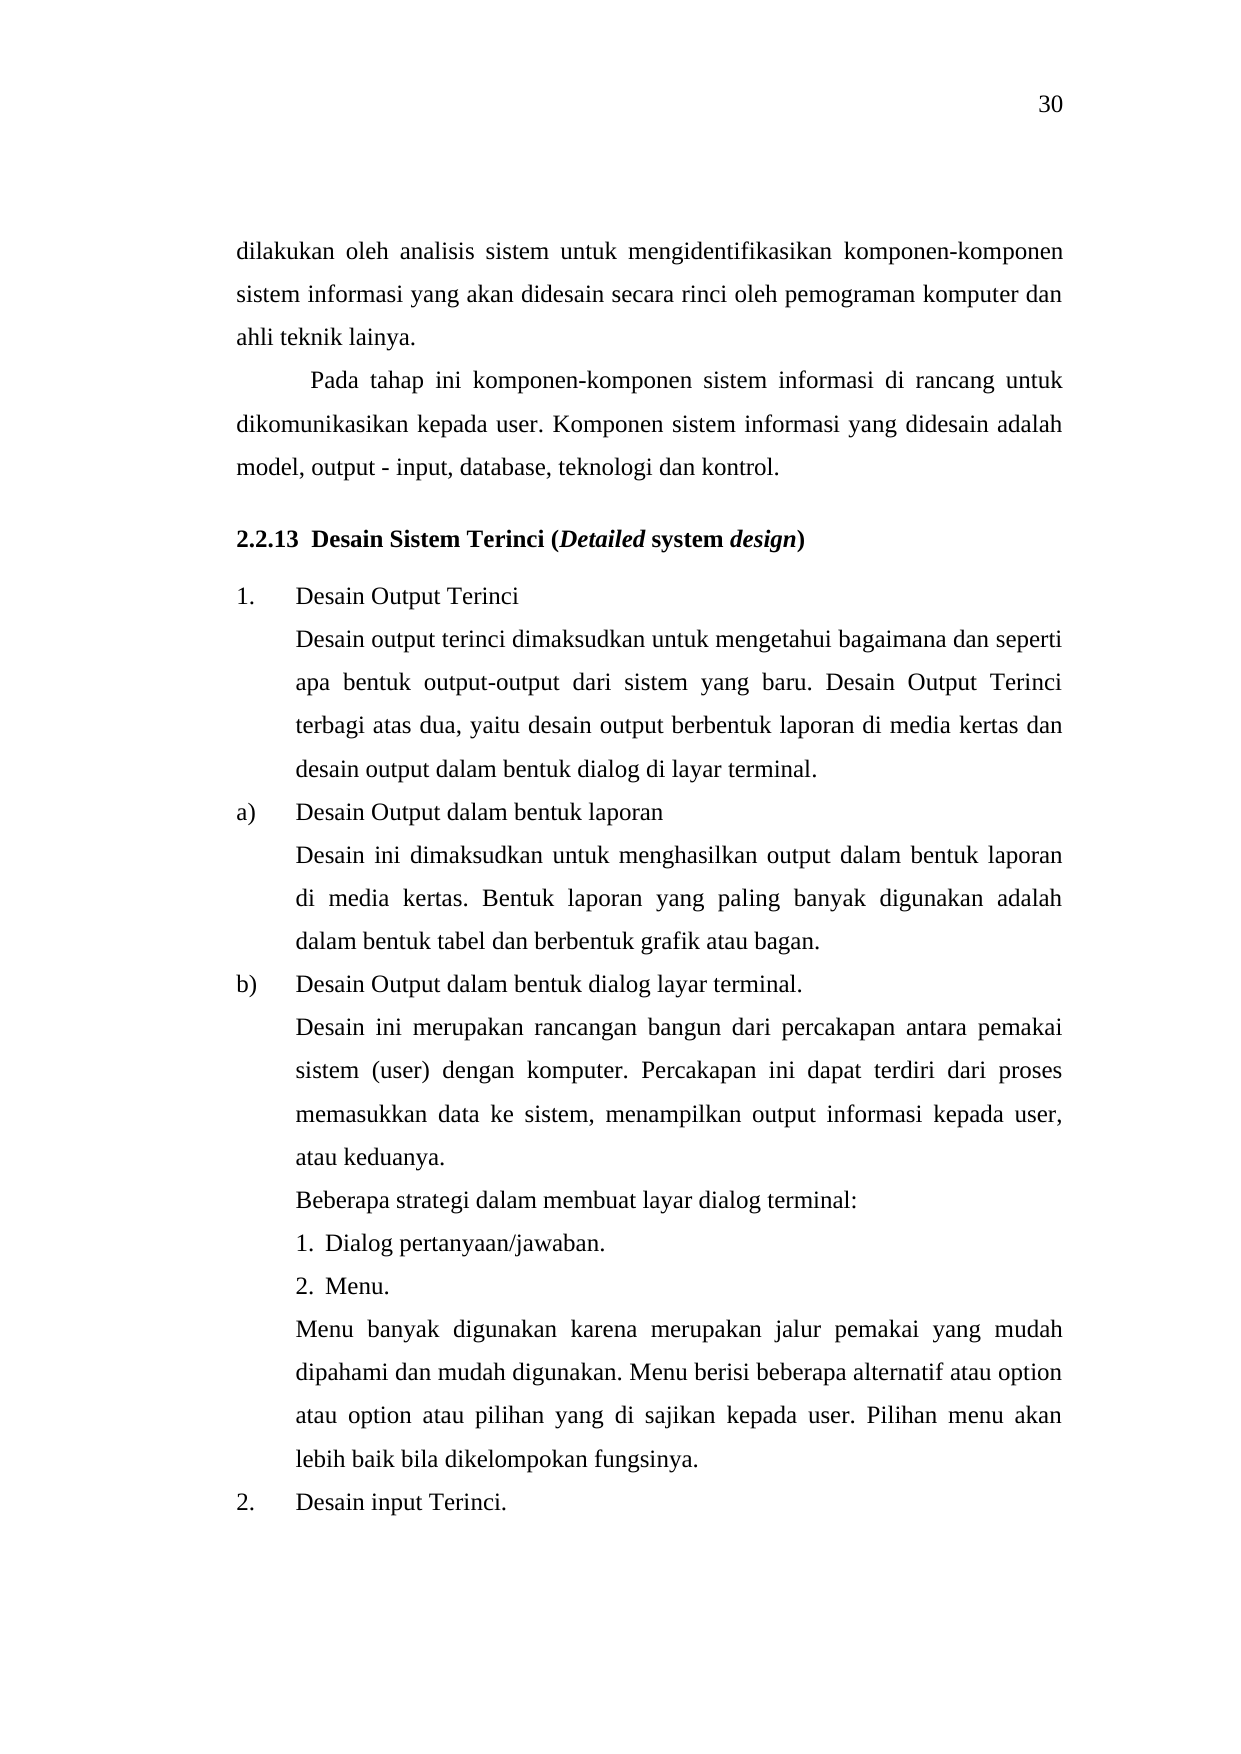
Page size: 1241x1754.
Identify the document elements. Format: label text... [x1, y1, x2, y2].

list Desain input Terinci. [236, 1487, 1063, 1516]
list Dialog pertanyaan/jawaban. [295, 1228, 1063, 1257]
text Menu banyak digunakan karena merupakan jalur pemakai yang mudah dipahami dan mudah digunakan. Menu berisi beberapa alternatif atau option atau option atau pilihan yang di sajikan kepada user. Pilihan menu akan lebih baik bila dikelompokan fungsinya. [295, 1314, 1063, 1472]
subtitle Desain Sistem Terinci (Detailed system design) [236, 524, 1063, 552]
list Menu. [295, 1271, 1063, 1300]
list Desain Output Terinci [236, 581, 1063, 610]
list Desain Output dalam bentuk laporan [236, 797, 1063, 826]
text Beberapa strategi dalam membuat layar dialog terminal: [236, 1185, 1063, 1214]
text Desain ini merupakan rancangan bangun dari percakapan antara pemakai sistem (user) dengan komputer. Percakapan ini dapat terdiri dari proses memasukkan data ke sistem, menampilkan output informasi kepada user, atau keduanya. [295, 1012, 1063, 1171]
text Desain output terinci dimaksudkan untuk mengetahui bagaimana dan seperti apa bentuk output-output dari sistem yang baru. Desain Output Terinci terbagi atas dua, yaitu desain output berbentuk laporan di media kertas dan desain output dalam bentuk dialog di layar terminal. [295, 624, 1063, 782]
list Desain Output dalam bentuk dialog layar terminal. [236, 969, 1063, 998]
text Pada tahap ini komponen-komponen sistem informasi di rancang untuk dikomunikasikan kepada user. Komponen sistem informasi yang didesain adalah model, output - input, database, teknologi dan kontrol. [236, 366, 1063, 481]
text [236, 236, 1063, 351]
text Desain ini dimaksudkan untuk menghasilkan output dalam bentuk laporan di media kertas. Bentuk laporan yang paling banyak digunakan adalah dalam bentuk tabel dan berbentuk grafik atau bagan. [295, 840, 1063, 955]
